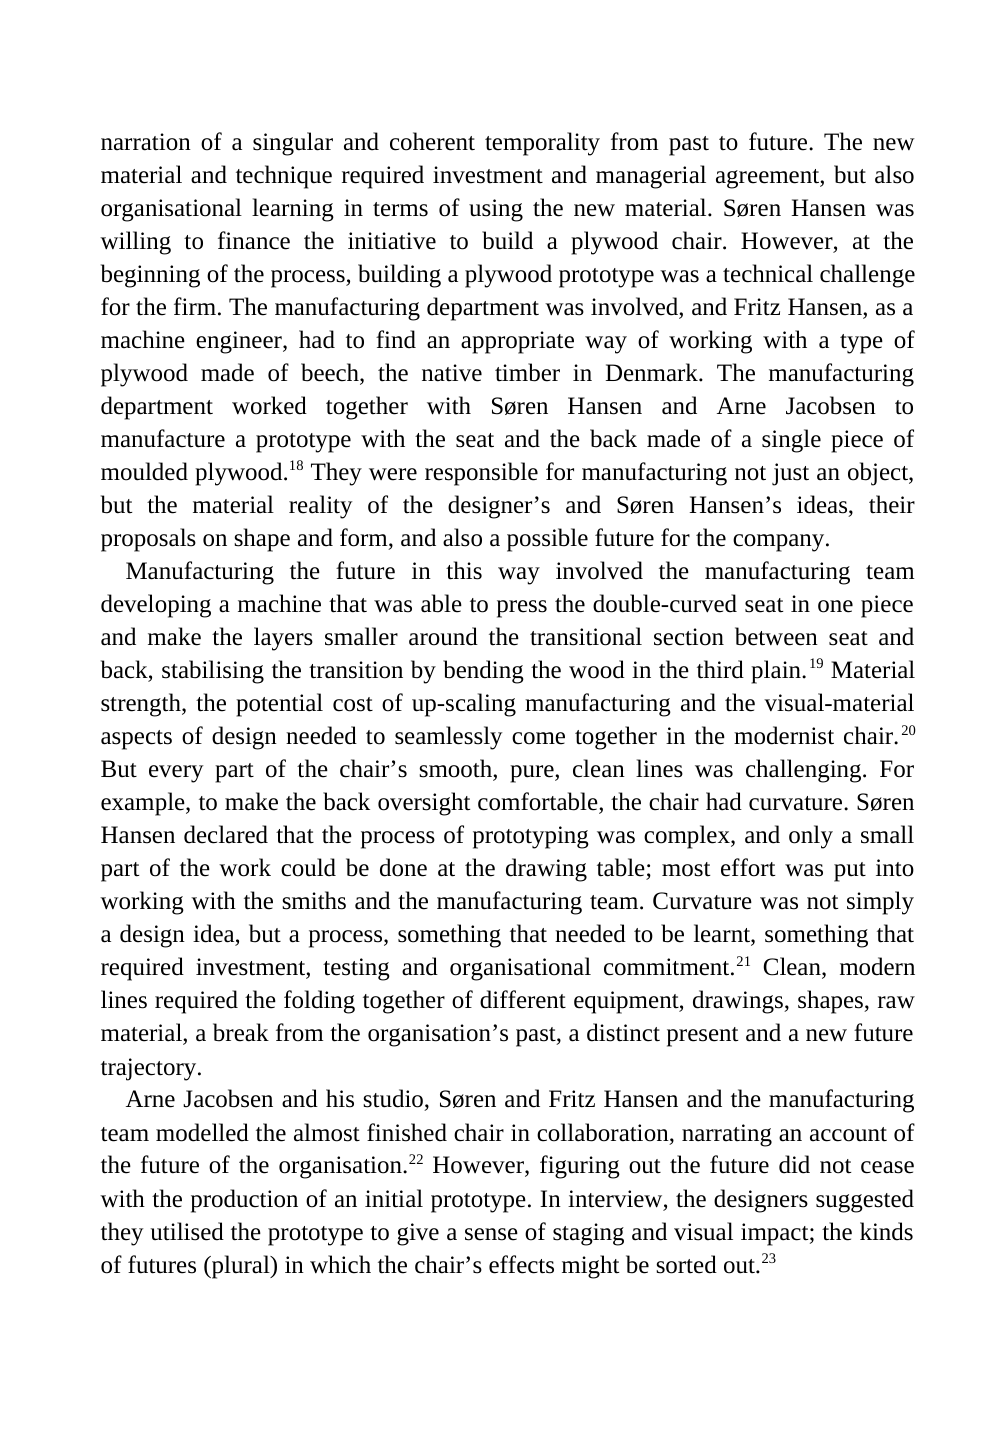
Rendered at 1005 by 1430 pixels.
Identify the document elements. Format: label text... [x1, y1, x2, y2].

text Arne Jacobsen and his studio, Søren and Fritz Hansen and the manufacturing team modelled the almost finished chair in collaboration, narrating an account of the future of the organisation.22 However, figuring out the future did not cease with the production of an initial prototype. In interview, the designers suggested they utilised the prototype to give a sense of staging and visual impact; the kinds of futures (plural) in which the chair’s effects might be sorted out.23 [100, 1084, 915, 1278]
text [100, 127, 915, 552]
text Manufacturing the future in this way involved the manufacturing team developing a machine that was able to press the double-curved seat in one piece and make the layers smaller around the transitional section between seat and back, stabilising the transition by bending the wood in the third plain.19 Material strength, the potential cost of up-scaling manufacturing and the visual-material aspects of design needed to seamlessly come together in the modernist chair.20 But every part of the chair’s smooth, pure, clean lines was challenging. For example, to make the back oversight comfortable, the chair had curvature. Søren Hansen declared that the process of prototyping was complex, and only a small part of the work could be done at the drawing table; most effort was put into working with the smiths and the manufacturing team. Curvature was not simply a design idea, but a process, something that needed to be learnt, something that required investment, testing and organisational commitment.21 Clean, modern lines required the folding together of different equipment, drawings, shapes, raw material, a break from the organisation’s past, a distinct present and a new future trajectory. [100, 556, 915, 1080]
